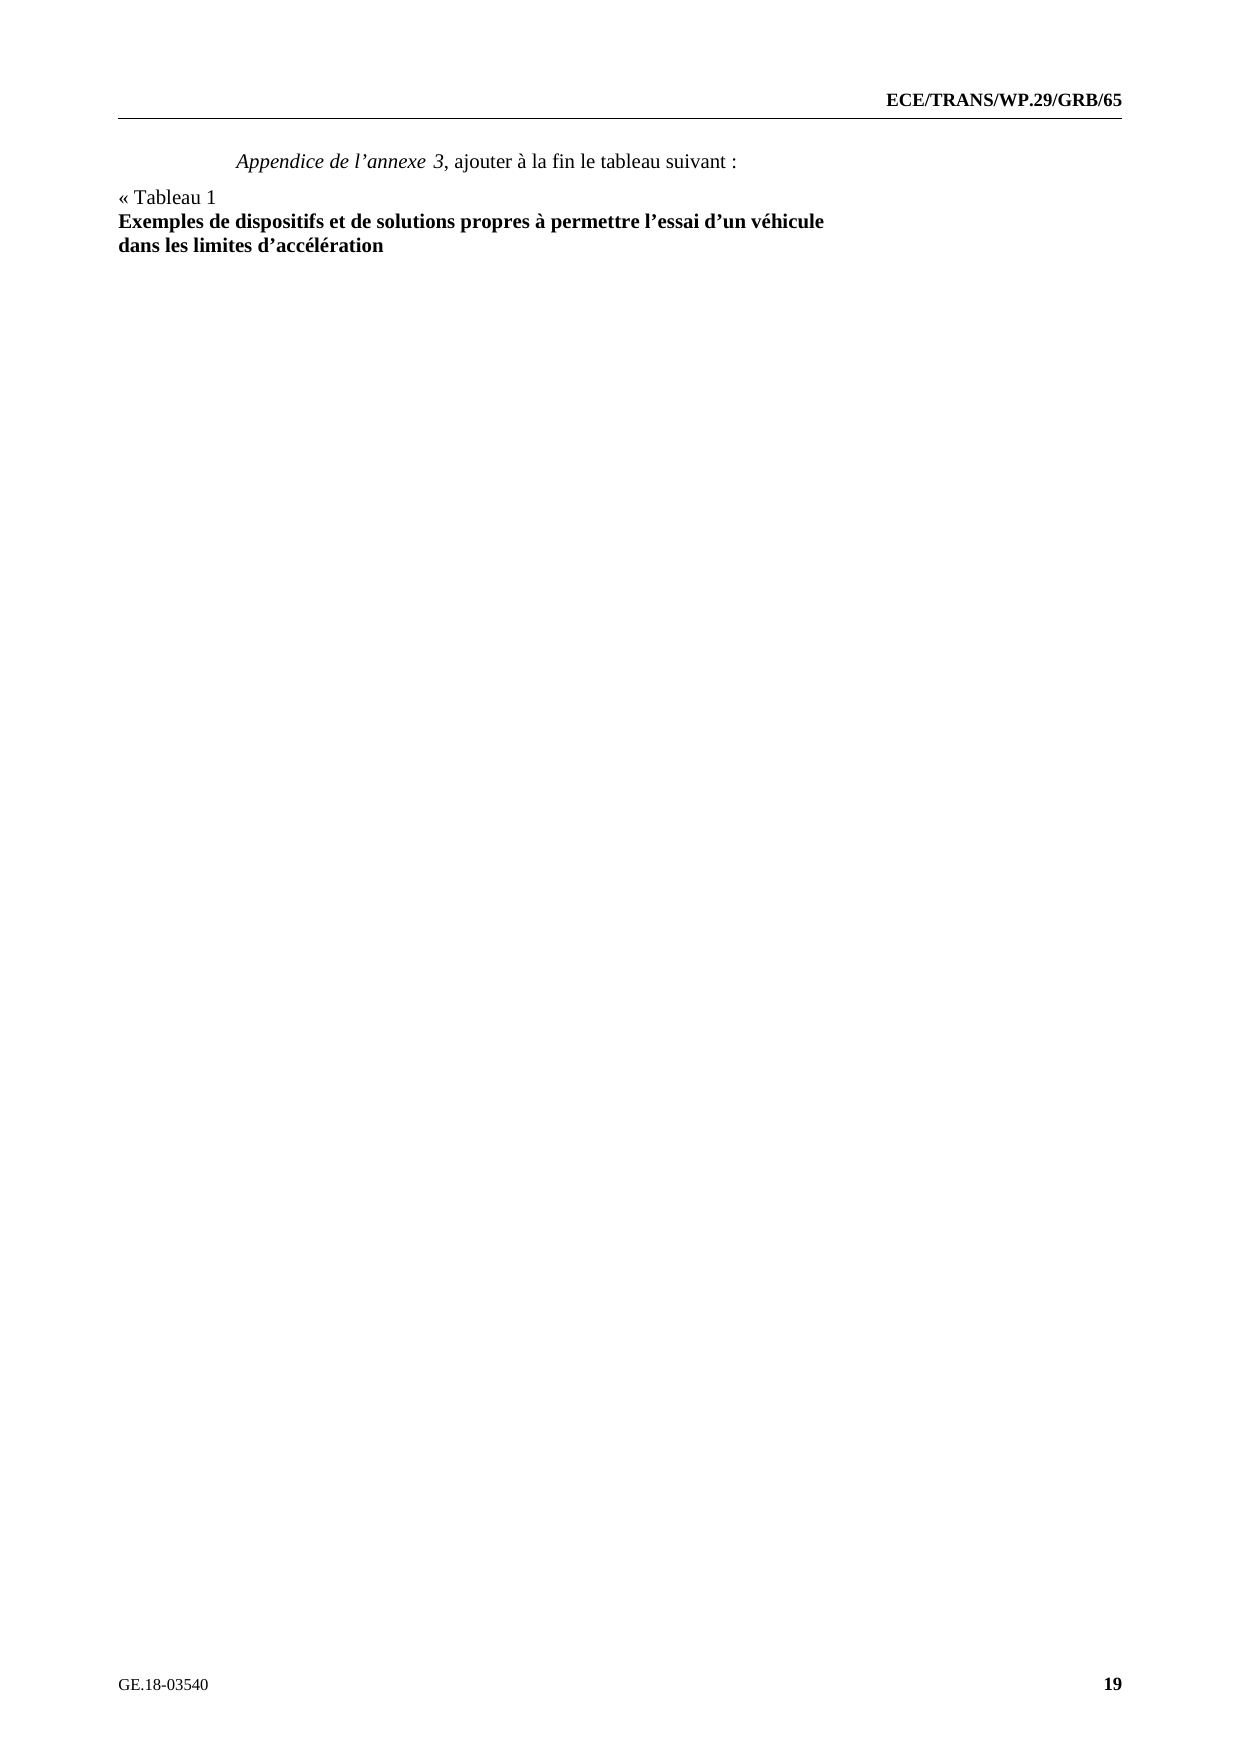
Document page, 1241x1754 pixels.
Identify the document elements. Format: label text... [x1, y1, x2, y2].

subtitle « Tableau 1 Exemples de dispositifs et de solutions propres à permettre l’essai d’un véhicule dans les limites d’accélération [118, 185, 1122, 257]
text Appendice de l’annexe 3, ajouter à la fin le tableau suivant : [236, 148, 1004, 173]
